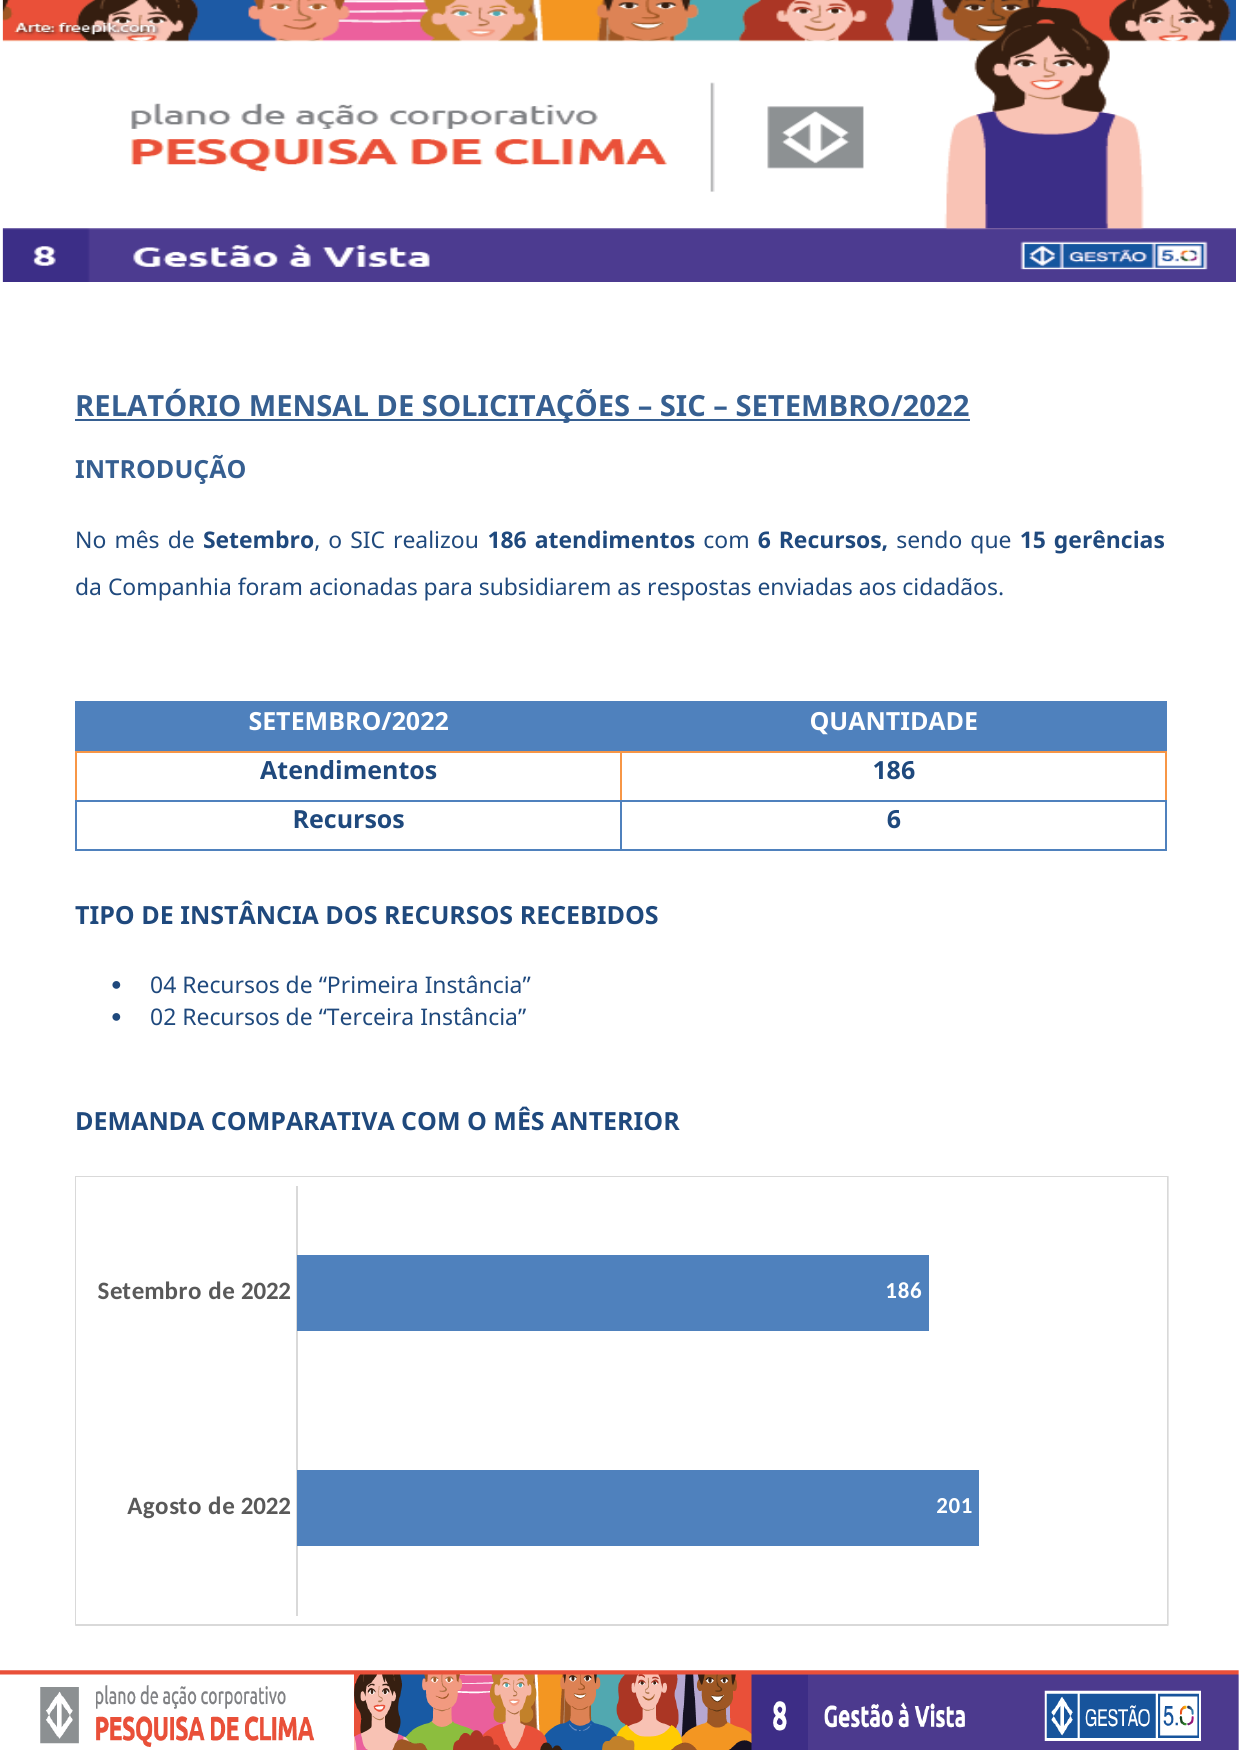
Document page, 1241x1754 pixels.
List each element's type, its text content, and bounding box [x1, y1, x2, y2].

picture [1, 0, 1236, 282]
table_cell 6 [622, 802, 1165, 849]
list 02 Recursos de “Terceira Instância” [112, 1001, 1165, 1032]
text RELATÓRIO MENSAL DE SOLICITAÇÕES – SIC – SETEMBRO/2022 [75, 386, 1165, 425]
table_cell 186 [622, 753, 1165, 800]
text INTRODUÇÃO [75, 452, 1165, 486]
list 04 Recursos de “Primeira Instância” [112, 969, 1165, 1001]
text DEMANDA COMPARATIVA COM O MÊS ANTERIOR [75, 1104, 1165, 1138]
table_header QUANTIDADE [622, 703, 1165, 751]
text TIPO DE INSTÂNCIA DOS RECURSOS RECEBIDOS [75, 898, 1165, 932]
table_cell Recursos [77, 802, 620, 849]
picture [0, 1670, 1239, 1750]
table_cell Atendimentos [77, 753, 620, 800]
text No mês de Setembro, o SIC realizou 186 atendimentos com 6 Recursos, sendo que 15 gerências da Companhia foram acionadas para subsidiarem as respostas enviadas aos cidadãos. [75, 524, 1165, 602]
table_header SETEMBRO/2022 [77, 703, 620, 751]
